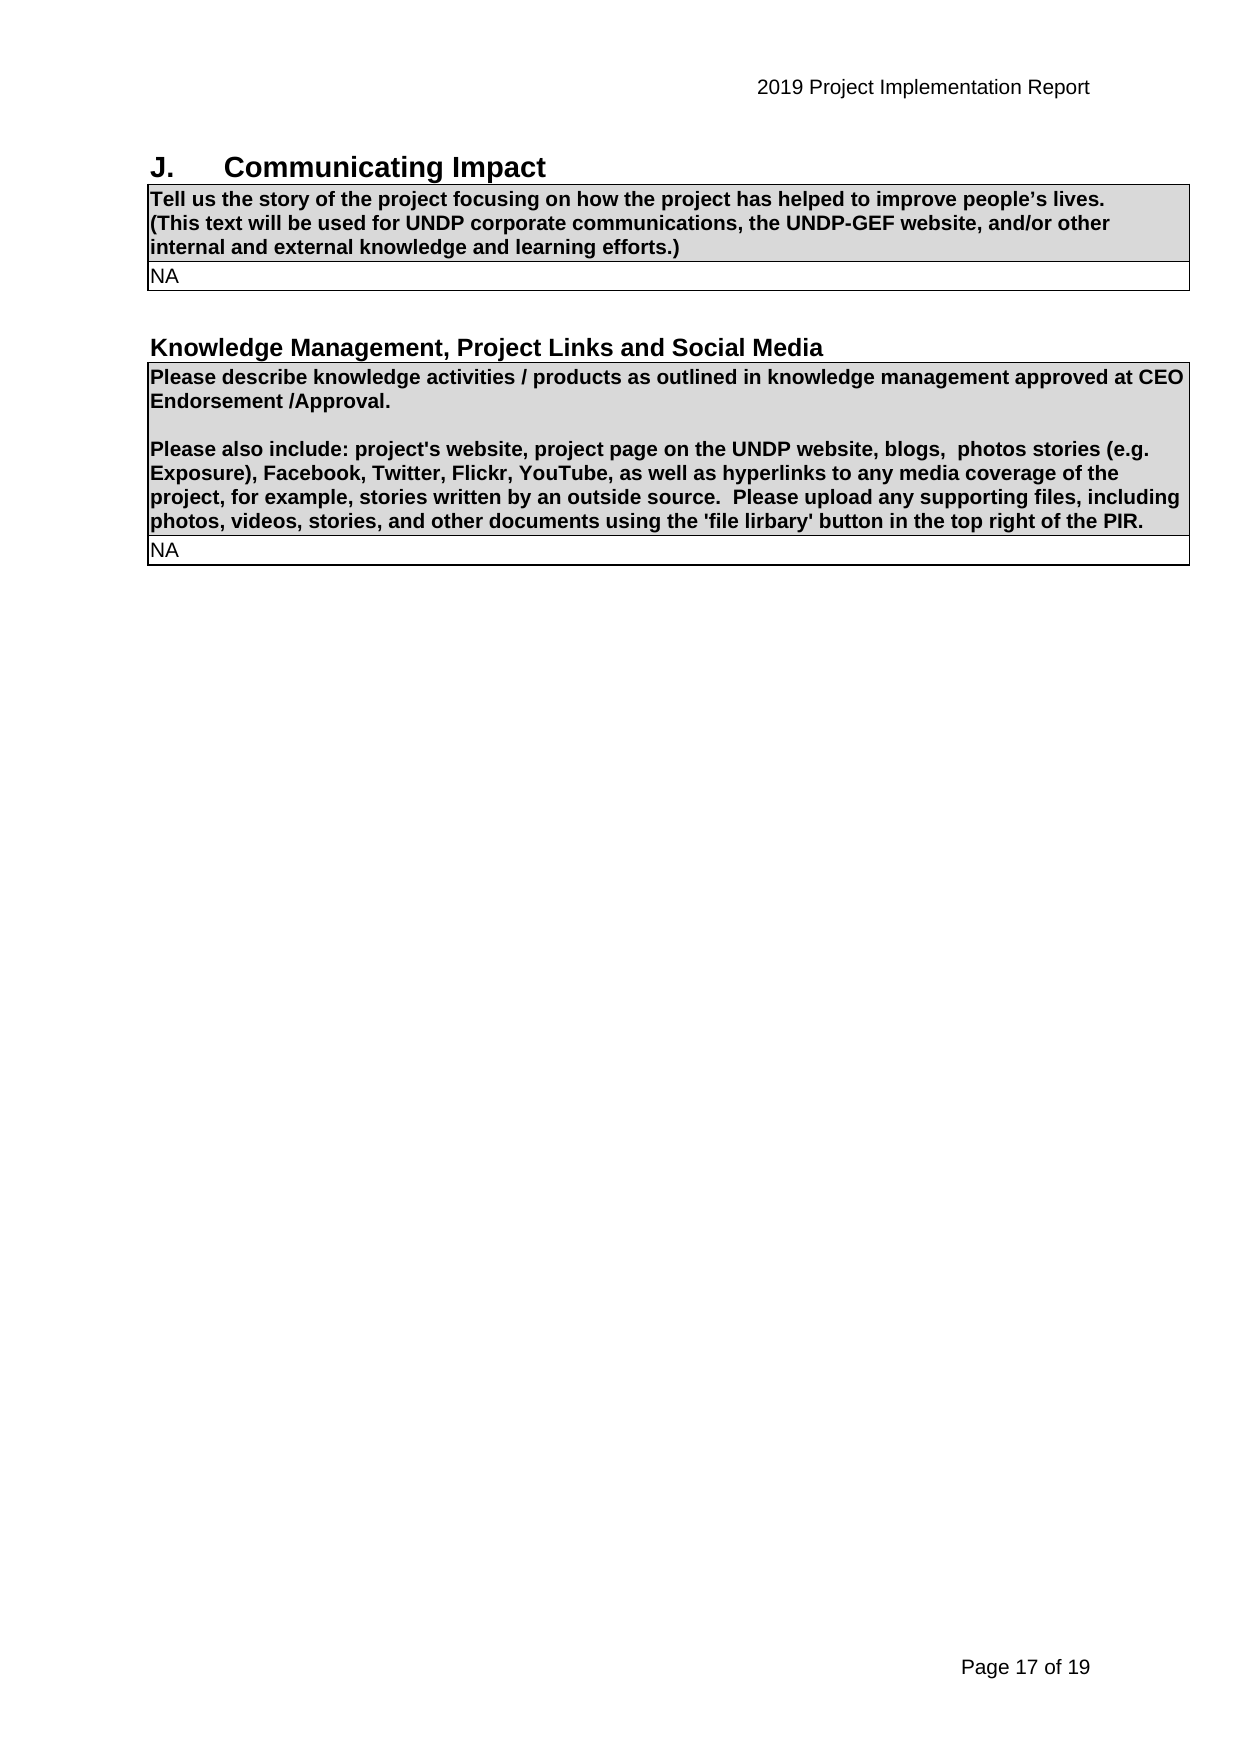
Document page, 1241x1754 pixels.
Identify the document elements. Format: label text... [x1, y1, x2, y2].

table_header Tell us the story of the project focusing on how the project has helped to improve people’s lives. (This text will be used for UNDP corporate communications, the UNDP-GEF website, and/or other internal and external knowledge and learning efforts.) [149, 185, 1189, 261]
subtitle Communicating Impact [150, 150, 1090, 183]
table_cell NA [149, 262, 1189, 290]
text Knowledge Management, Project Links and Social Media [150, 333, 1090, 362]
table_header Please describe knowledge activities / products as outlined in knowledge management approved at CEO Endorsement /Approval. Please also include: project's website, project page on the UNDP website, blogs, photos stories (e.g. Exposure), Facebook, Twitter, Flickr, YouTube, as well as hyperlinks to any media coverage of the project, for example, stories written by an outside source. Please upload any supporting files, including photos, videos, stories, and other documents using the 'file lirbary' button in the top right of the PIR. [149, 363, 1189, 535]
table_cell NA [149, 536, 1189, 564]
